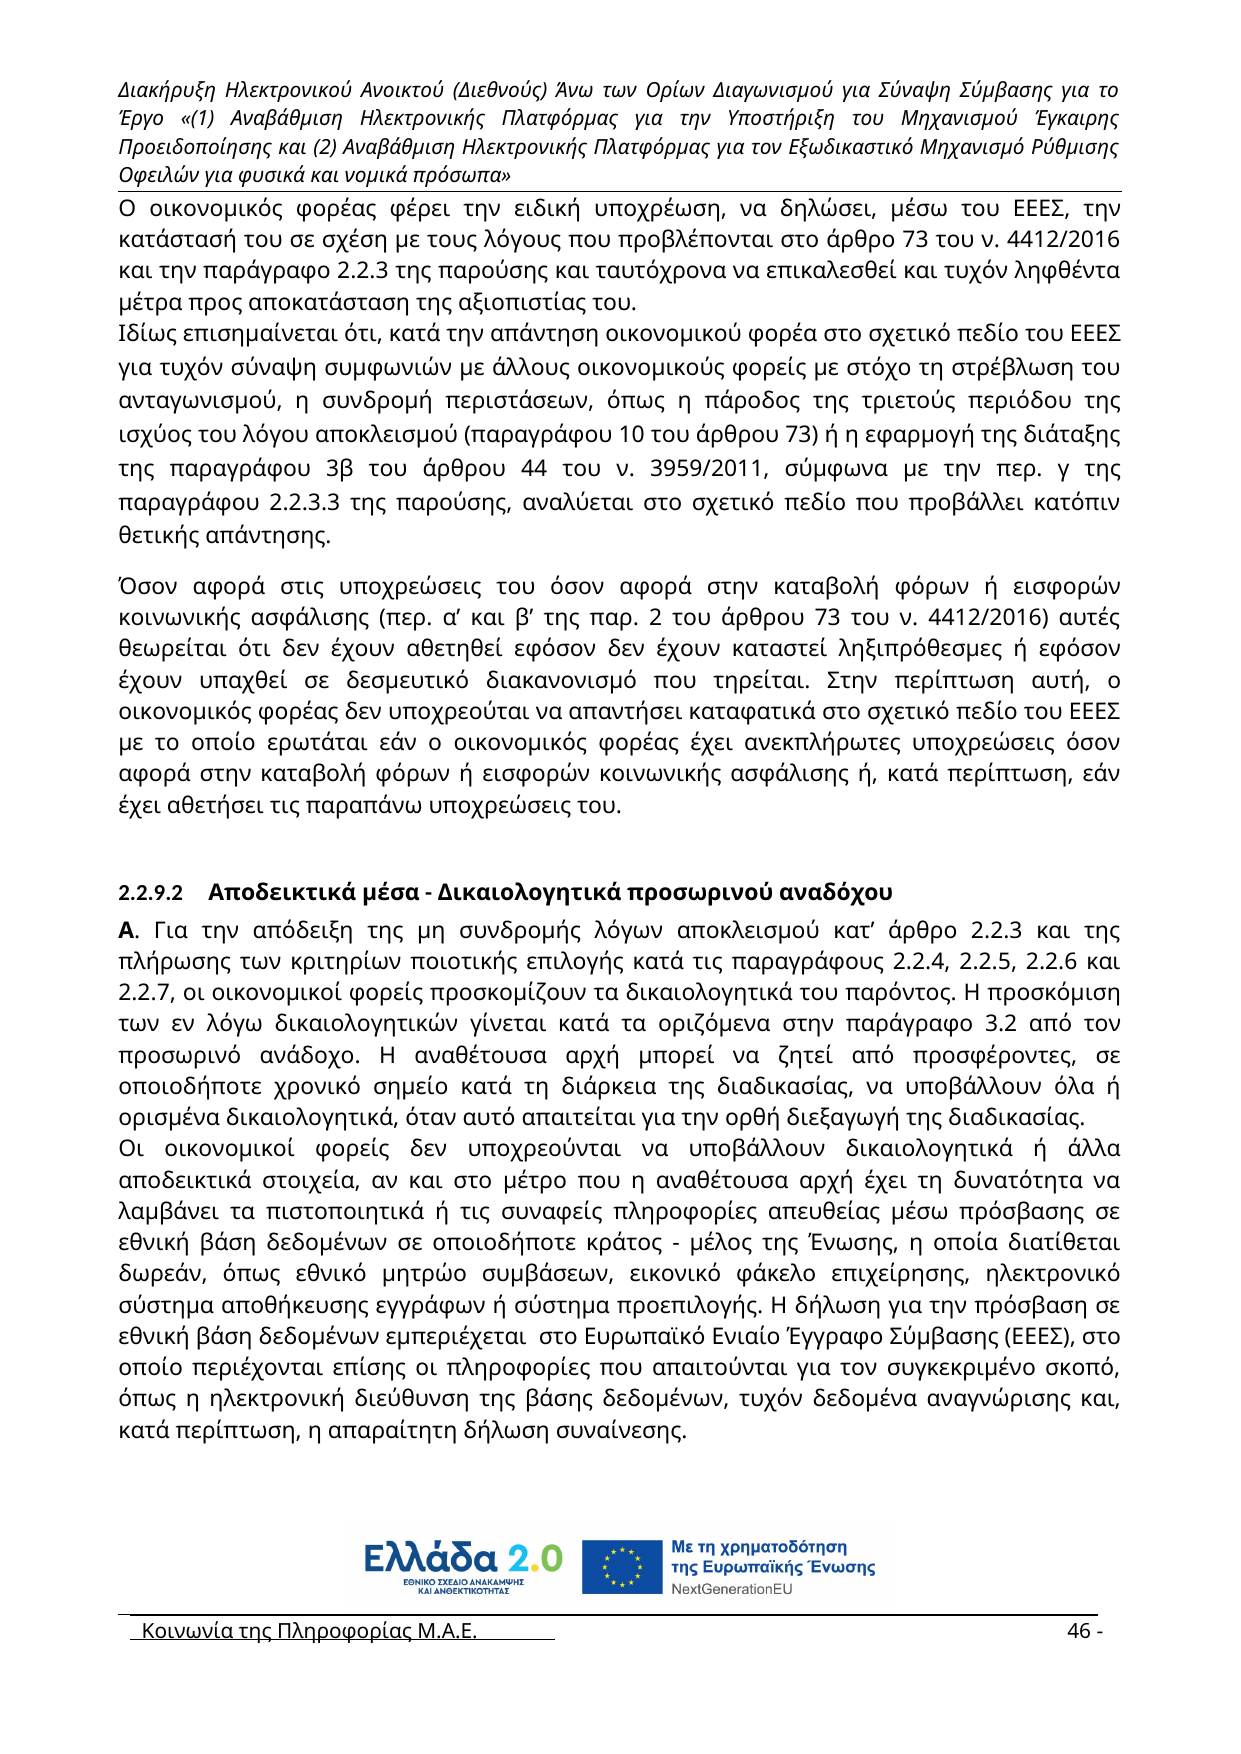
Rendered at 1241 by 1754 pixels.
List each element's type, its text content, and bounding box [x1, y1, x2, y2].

text Α. Για την απόδειξη της μη συνδρομής λόγων αποκλεισμού κατ’ άρθρο 2.2.3 και της πλήρωσης των κριτηρίων ποιοτικής επιλογής κατά τις παραγράφους 2.2.4, 2.2.5, 2.2.6 και 2.2.7, οι οικονομικοί φορείς προσκομίζουν τα δικαιολογητικά του παρόντος. Η προσκόμιση των εν λόγω δικαιολογητικών γίνεται κατά τα οριζόμενα στην παράγραφο 3.2 από τον προσωρινό ανάδοχο. Η αναθέτουσα αρχή μπορεί να ζητεί από προσφέροντες, σε οποιοδήποτε χρονικό σημείο κατά τη διάρκεια της διαδικασίας, να υποβάλλουν όλα ή ορισμένα δικαιολογητικά, όταν αυτό απαιτείται για την ορθή διεξαγωγή της διαδικασίας. [118, 913, 1122, 1132]
picture [346, 1520, 895, 1614]
text Ο οικονομικός φορέας φέρει την ειδική υποχρέωση, να δηλώσει, μέσω του ΕΕΕΣ, την κατάστασή του σε σχέση με τους λόγους που προβλέπονται στο άρθρο 73 του ν. 4412/2016 και την παράγραφο 2.2.3 της παρούσης και ταυτόχρονα να επικαλεσθεί και τυχόν ληφθέντα μέτρα προς αποκατάσταση της αξιοπιστίας του. [118, 192, 1122, 317]
text Οι οικονομικοί φορείς δεν υποχρεούνται να υποβάλλουν δικαιολογητικά ή άλλα αποδεικτικά στοιχεία, αν και στο μέτρο που η αναθέτουσα αρχή έχει τη δυνατότητα να λαμβάνει τα πιστοποιητικά ή τις συναφείς πληροφορίες απευθείας μέσω πρόσβασης σε εθνική βάση δεδομένων σε οποιοδήποτε κράτος - μέλος της Ένωσης, η οποία διατίθεται δωρεάν, όπως εθνικό μητρώο συμβάσεων, εικονικό φάκελο επιχείρησης, ηλεκτρονικό σύστημα αποθήκευσης εγγράφων ή σύστημα προεπιλογής. Η δήλωση για την πρόσβαση σε εθνική βάση δεδομένων εμπεριέχεται στο Ευρωπαϊκό Ενιαίο Έγγραφο Σύμβασης (ΕΕΕΣ), στο οποίο περιέχονται επίσης οι πληροφορίες που απαιτούνται για τον συγκεκριμένο σκοπό, όπως η ηλεκτρονική διεύθυνση της βάσης δεδομένων, τυχόν δεδομένα αναγνώρισης και, κατά περίπτωση, η απαραίτητη δήλωση συναίνεσης. [118, 1132, 1122, 1445]
text Ιδίως επισημαίνεται ότι, κατά την απάντηση οικονομικού φορέα στο σχετικό πεδίο του ΕΕΕΣ για τυχόν σύναψη συμφωνιών με άλλους οικονομικούς φορείς με στόχο τη στρέβλωση του ανταγωνισμού, η συνδρομή περιστάσεων, όπως η πάροδος της τριετούς περιόδου της ισχύος του λόγου αποκλεισμού (παραγράφου 10 του άρθρου 73) ή η εφαρμογή της διάταξης της παραγράφου 3β του άρθρου 44 του ν. 3959/2011, σύμφωνα με την περ. γ της παραγράφου 2.2.3.3 της παρούσης, αναλύεται στο σχετικό πεδίο που προβάλλει κατόπιν θετικής απάντησης. [118, 317, 1122, 551]
text Όσον αφορά στις υποχρεώσεις του όσον αφορά στην καταβολή φόρων ή εισφορών κοινωνικής ασφάλισης (περ. α’ και β’ της παρ. 2 του άρθρου 73 του ν. 4412/2016) αυτές θεωρείται ότι δεν έχουν αθετηθεί εφόσον δεν έχουν καταστεί ληξιπρόθεσμες ή εφόσον έχουν υπαχθεί σε δεσμευτικό διακανονισμό που τηρείται. Στην περίπτωση αυτή, ο οικονομικός φορέας δεν υποχρεούται να απαντήσει καταφατικά στο σχετικό πεδίο του ΕΕΕΣ με το οποίο ερωτάται εάν ο οικονομικός φορέας έχει ανεκπλήρωτες υποχρεώσεις όσον αφορά στην καταβολή φόρων ή εισφορών κοινωνικής ασφάλισης ή, κατά περίπτωση, εάν έχει αθετήσει τις παραπάνω υποχρεώσεις του. [118, 570, 1122, 820]
subtitle Αποδεικτικά μέσα - Δικαιολογητικά προσωρινού αναδόχου [118, 876, 1122, 907]
